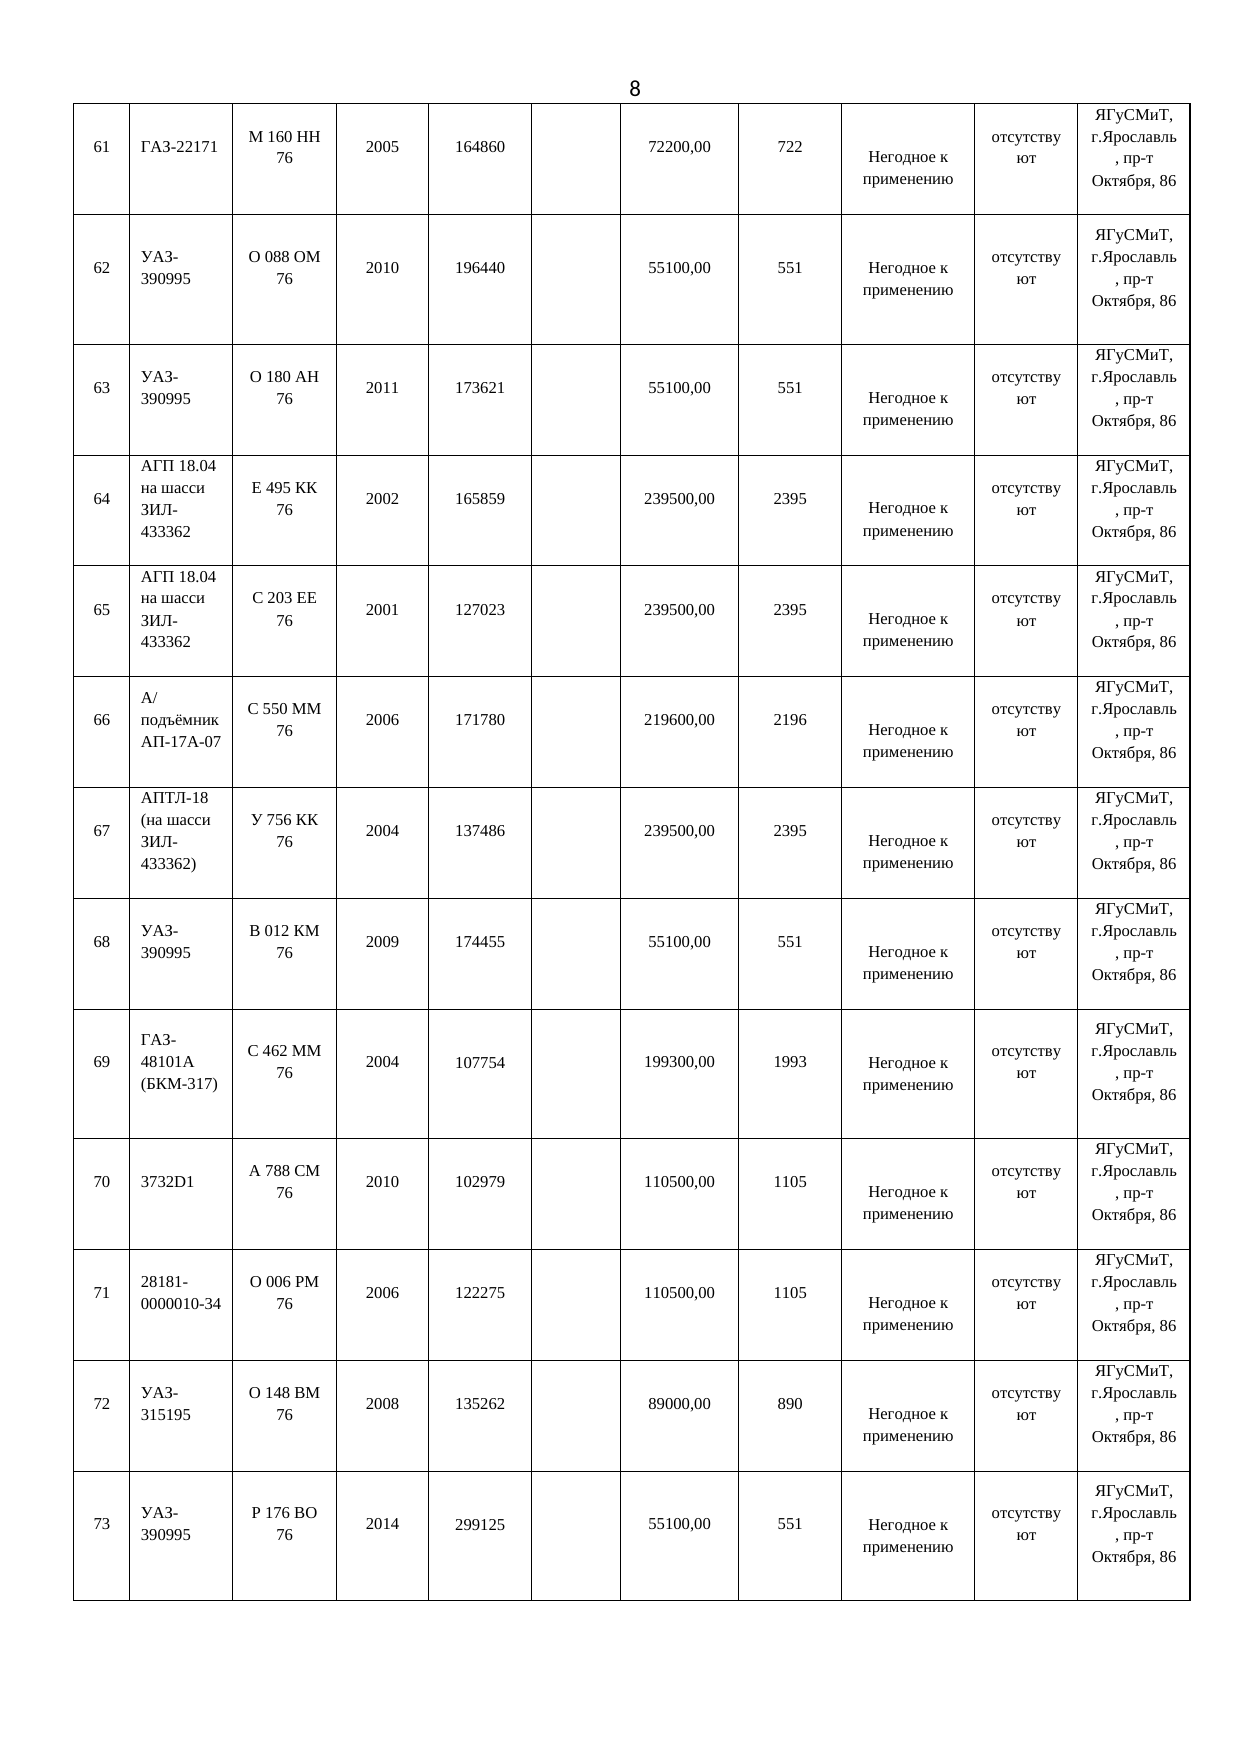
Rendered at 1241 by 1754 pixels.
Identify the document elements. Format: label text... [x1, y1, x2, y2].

table_cell ЯГуСМиТ, г.Ярославль, пр-т Октября, 86 [1078, 1139, 1189, 1249]
table_cell 62 [74, 215, 129, 344]
table_cell О 006 РМ 76 [233, 1250, 336, 1360]
table_cell отсутствуют [975, 1250, 1077, 1360]
table_cell А 788 СМ 76 [233, 1139, 336, 1249]
table_cell 2010 [337, 215, 428, 344]
table_cell 64 [74, 456, 129, 565]
table_cell 73 [74, 1472, 129, 1600]
table_cell 219600,00 [621, 677, 738, 787]
table_cell 551 [739, 1472, 841, 1600]
table_cell 165859 [429, 456, 531, 565]
table_cell 1993 [739, 1010, 841, 1138]
table_cell О 180 АН 76 [233, 345, 336, 454]
table_cell В 012 КМ 76 [233, 899, 336, 1009]
table_cell отсутствуют [975, 215, 1077, 344]
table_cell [1078, 104, 1189, 214]
table_cell 196440 [429, 215, 531, 344]
table_cell АГП 18.04 на шасси ЗИЛ-433362 [130, 566, 232, 676]
table_cell отсутствуют [975, 456, 1077, 565]
table_cell 722 [739, 104, 841, 214]
table_cell ЯГуСМиТ, г.Ярославль, пр-т Октября, 86 [1078, 1472, 1189, 1600]
table_cell [532, 1139, 620, 1249]
table_cell УАЗ-390995 [130, 1472, 232, 1600]
table_cell отсутствуют [975, 788, 1077, 898]
table_cell 2004 [337, 1010, 428, 1138]
table_cell ЯГуСМиТ, г.Ярославль, пр-т Октября, 86 [1078, 788, 1189, 898]
table_cell 2395 [739, 566, 841, 676]
table_cell 110500,00 [621, 1139, 738, 1249]
table_cell 55100,00 [621, 899, 738, 1009]
table_cell С 550 ММ 76 [233, 677, 336, 787]
table_cell 2009 [337, 899, 428, 1009]
table_cell [532, 899, 620, 1009]
table_cell Негодное к применению [842, 788, 974, 898]
table_cell 2014 [337, 1472, 428, 1600]
table_cell ЯГуСМиТ, г.Ярославль, пр-т Октября, 86 [1078, 345, 1189, 454]
table_cell ЯГуСМиТ, г.Ярославль, пр-т Октября, 86 [1078, 1010, 1189, 1138]
table_cell 2011 [337, 345, 428, 454]
table_cell 2006 [337, 1250, 428, 1360]
table_cell 890 [739, 1361, 841, 1471]
table_cell ЯГуСМиТ, г.Ярославль, пр-т Октября, 86 [1078, 215, 1189, 344]
table_cell АГП 18.04 на шасси ЗИЛ-433362 [130, 456, 232, 565]
table_cell 61 [74, 104, 129, 214]
table_cell 299125 [429, 1472, 531, 1600]
table_cell 1105 [739, 1250, 841, 1360]
table_cell ГАЗ-22171 [130, 104, 232, 214]
table_cell 107754 [429, 1010, 531, 1138]
table_cell Негодное к применению [842, 1139, 974, 1249]
table_cell 135262 [429, 1361, 531, 1471]
table_cell Негодное к применению [842, 1010, 974, 1138]
table_cell ГАЗ-48101А (БКМ-317) [130, 1010, 232, 1138]
table_cell ЯГуСМиТ, г.Ярославль, пр-т Октября, 86 [1078, 1361, 1189, 1471]
table_cell С 462 ММ 76 [233, 1010, 336, 1138]
table_cell ЯГуСМиТ, г.Ярославль, пр-т Октября, 86 [1078, 1250, 1189, 1360]
table_cell отсутствуют [975, 566, 1077, 676]
table_cell Негодное к применению [842, 1250, 974, 1360]
table_cell Негодное к применению [842, 899, 974, 1009]
table_cell [532, 566, 620, 676]
table_cell Негодное к применению [842, 345, 974, 454]
table_cell АПТЛ-18 (на шасси ЗИЛ-433362) [130, 788, 232, 898]
table_cell Негодное к применению [842, 1361, 974, 1471]
table_cell 239500,00 [621, 788, 738, 898]
table_cell УАЗ-390995 [130, 345, 232, 454]
table_cell А/подъёмник АП-17А-07 [130, 677, 232, 787]
table_cell 68 [74, 899, 129, 1009]
table_cell 72200,00 [621, 104, 738, 214]
table_cell 199300,00 [621, 1010, 738, 1138]
table_cell 127023 [429, 566, 531, 676]
table_cell 551 [739, 899, 841, 1009]
table_cell [532, 345, 620, 454]
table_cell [842, 104, 974, 214]
table_cell 2001 [337, 566, 428, 676]
table_cell 174455 [429, 899, 531, 1009]
table_cell 89000,00 [621, 1361, 738, 1471]
table_cell отсутствуют [975, 1361, 1077, 1471]
table_cell Е 495 КК 76 [233, 456, 336, 565]
table_cell отсутствуют [975, 104, 1077, 214]
table_cell 72 [74, 1361, 129, 1471]
table_cell 2395 [739, 456, 841, 565]
table_cell 137486 [429, 788, 531, 898]
table_cell 55100,00 [621, 1472, 738, 1600]
table_cell ЯГуСМиТ, г.Ярославль, пр-т Октября, 86 [1078, 566, 1189, 676]
table_cell 2395 [739, 788, 841, 898]
table_cell 55100,00 [621, 345, 738, 454]
table_cell Негодное к применению [842, 1472, 974, 1600]
table_cell 2002 [337, 456, 428, 565]
table_cell 551 [739, 345, 841, 454]
table_cell [532, 1361, 620, 1471]
table_cell 2010 [337, 1139, 428, 1249]
table_cell 2008 [337, 1361, 428, 1471]
table_cell УАЗ-390995 [130, 899, 232, 1009]
table_cell Негодное к применению [842, 215, 974, 344]
table_cell 2006 [337, 677, 428, 787]
table_cell 66 [74, 677, 129, 787]
table_cell [532, 788, 620, 898]
table_cell 122275 [429, 1250, 531, 1360]
table_cell 239500,00 [621, 566, 738, 676]
table_cell [532, 1472, 620, 1600]
table_cell 28181-0000010-34 [130, 1250, 232, 1360]
table_cell 70 [74, 1139, 129, 1249]
table_cell 2004 [337, 788, 428, 898]
table_cell 110500,00 [621, 1250, 738, 1360]
table_cell отсутствуют [975, 1139, 1077, 1249]
table_cell Негодное к применению [842, 677, 974, 787]
table_cell [532, 215, 620, 344]
table_cell 2196 [739, 677, 841, 787]
table_cell отсутствуют [975, 677, 1077, 787]
table_cell [532, 1250, 620, 1360]
table_cell 171780 [429, 677, 531, 787]
table_cell УАЗ-390995 [130, 215, 232, 344]
table_cell 69 [74, 1010, 129, 1138]
table_cell 2005 [337, 104, 428, 214]
table_cell Негодное к применению [842, 456, 974, 565]
table_cell 551 [739, 215, 841, 344]
table_cell С 203 ЕЕ 76 [233, 566, 336, 676]
table_cell отсутствуют [975, 1472, 1077, 1600]
table_cell 63 [74, 345, 129, 454]
table_cell Негодное к применению [842, 566, 974, 676]
table_cell отсутствуют [975, 345, 1077, 454]
table_cell 239500,00 [621, 456, 738, 565]
table_cell О 148 ВМ 76 [233, 1361, 336, 1471]
table_cell 173621 [429, 345, 531, 454]
table_cell М 160 НН 76 [233, 104, 336, 214]
table_cell [532, 677, 620, 787]
table_cell ЯГуСМиТ, г.Ярославль, пр-т Октября, 86 [1078, 899, 1189, 1009]
table_cell 71 [74, 1250, 129, 1360]
table_cell [532, 1010, 620, 1138]
table_cell 55100,00 [621, 215, 738, 344]
table_cell 67 [74, 788, 129, 898]
table_cell отсутствуют [975, 1010, 1077, 1138]
table_cell ЯГуСМиТ, г.Ярославль, пр-т Октября, 86 [1078, 456, 1189, 565]
table_cell 65 [74, 566, 129, 676]
table_cell 3732D1 [130, 1139, 232, 1249]
table_cell У 756 КК 76 [233, 788, 336, 898]
table_cell 1105 [739, 1139, 841, 1249]
table_cell О 088 ОМ 76 [233, 215, 336, 344]
table_cell Р 176 ВО 76 [233, 1472, 336, 1600]
table_cell 164860 [429, 104, 531, 214]
table_cell ЯГуСМиТ, г.Ярославль, пр-т Октября, 86 [1078, 677, 1189, 787]
table_cell [532, 456, 620, 565]
table_cell [532, 104, 620, 214]
table_cell УАЗ-315195 [130, 1361, 232, 1471]
table_cell отсутствуют [975, 899, 1077, 1009]
table_cell 102979 [429, 1139, 531, 1249]
